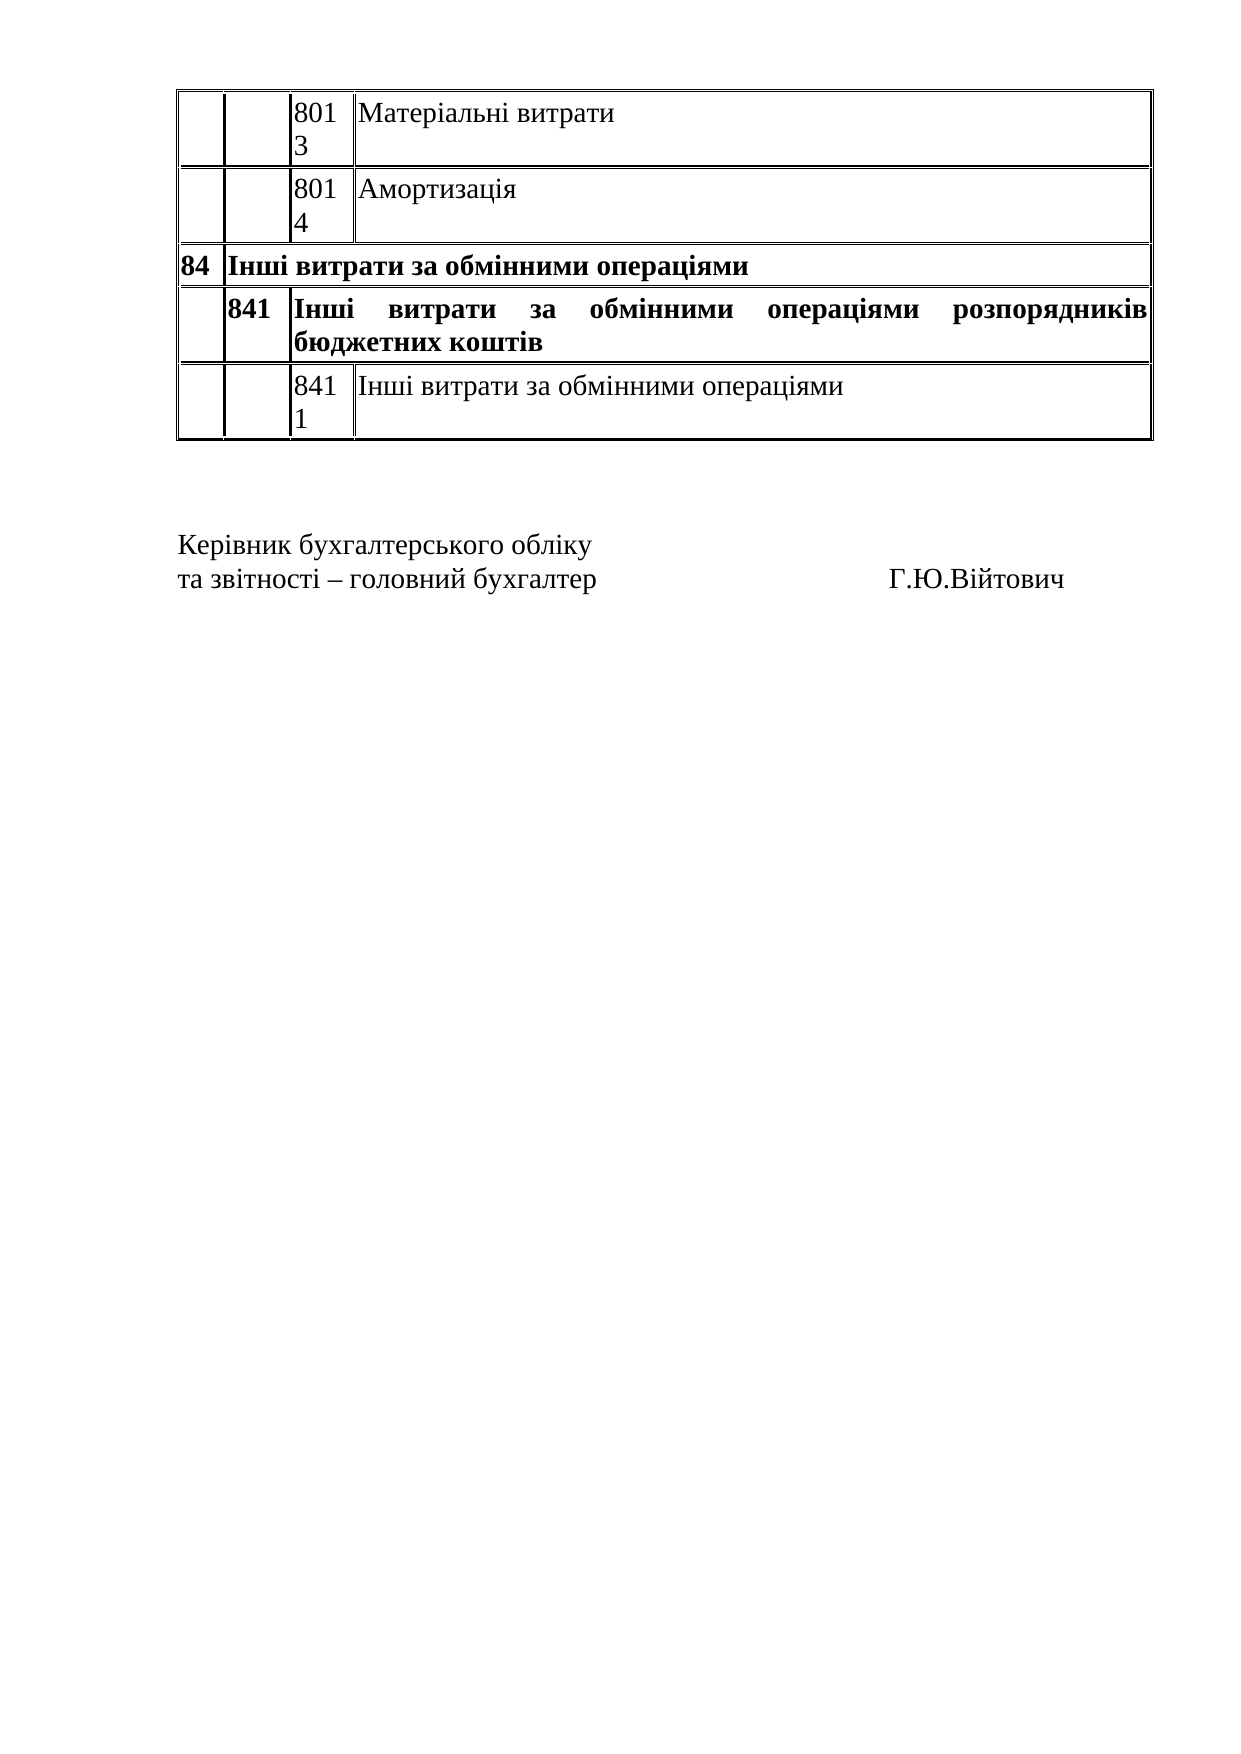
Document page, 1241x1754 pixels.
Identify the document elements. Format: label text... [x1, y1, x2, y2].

text та звітності – головний бухгалтер Г.Ю.Війтович [177, 561, 1152, 594]
table_cell [226, 169, 289, 242]
table_cell Амортизація [356, 165, 1151, 242]
table_cell Інші витрати за обмінними операціями розпорядників бюджетних коштів [290, 285, 1152, 361]
table_cell [224, 92, 290, 165]
table_cell 8411 [290, 365, 354, 438]
table_cell Матеріальні витрати [355, 92, 1150, 165]
table_cell [179, 90, 224, 165]
table_cell [177, 285, 224, 361]
table_cell 841 [226, 288, 289, 361]
table_cell 84 [177, 242, 224, 285]
table_cell [224, 365, 290, 438]
table_cell 8013 [290, 92, 354, 165]
table_cell [179, 165, 223, 242]
table_cell Інші витрати за обмінними операціями [355, 361, 1151, 438]
table_cell [179, 361, 224, 438]
table_cell Інші витрати за обмінними операціями [224, 242, 1152, 285]
table_cell 8014 [292, 169, 353, 242]
text Керівник бухгалтерського обліку [177, 527, 1152, 561]
